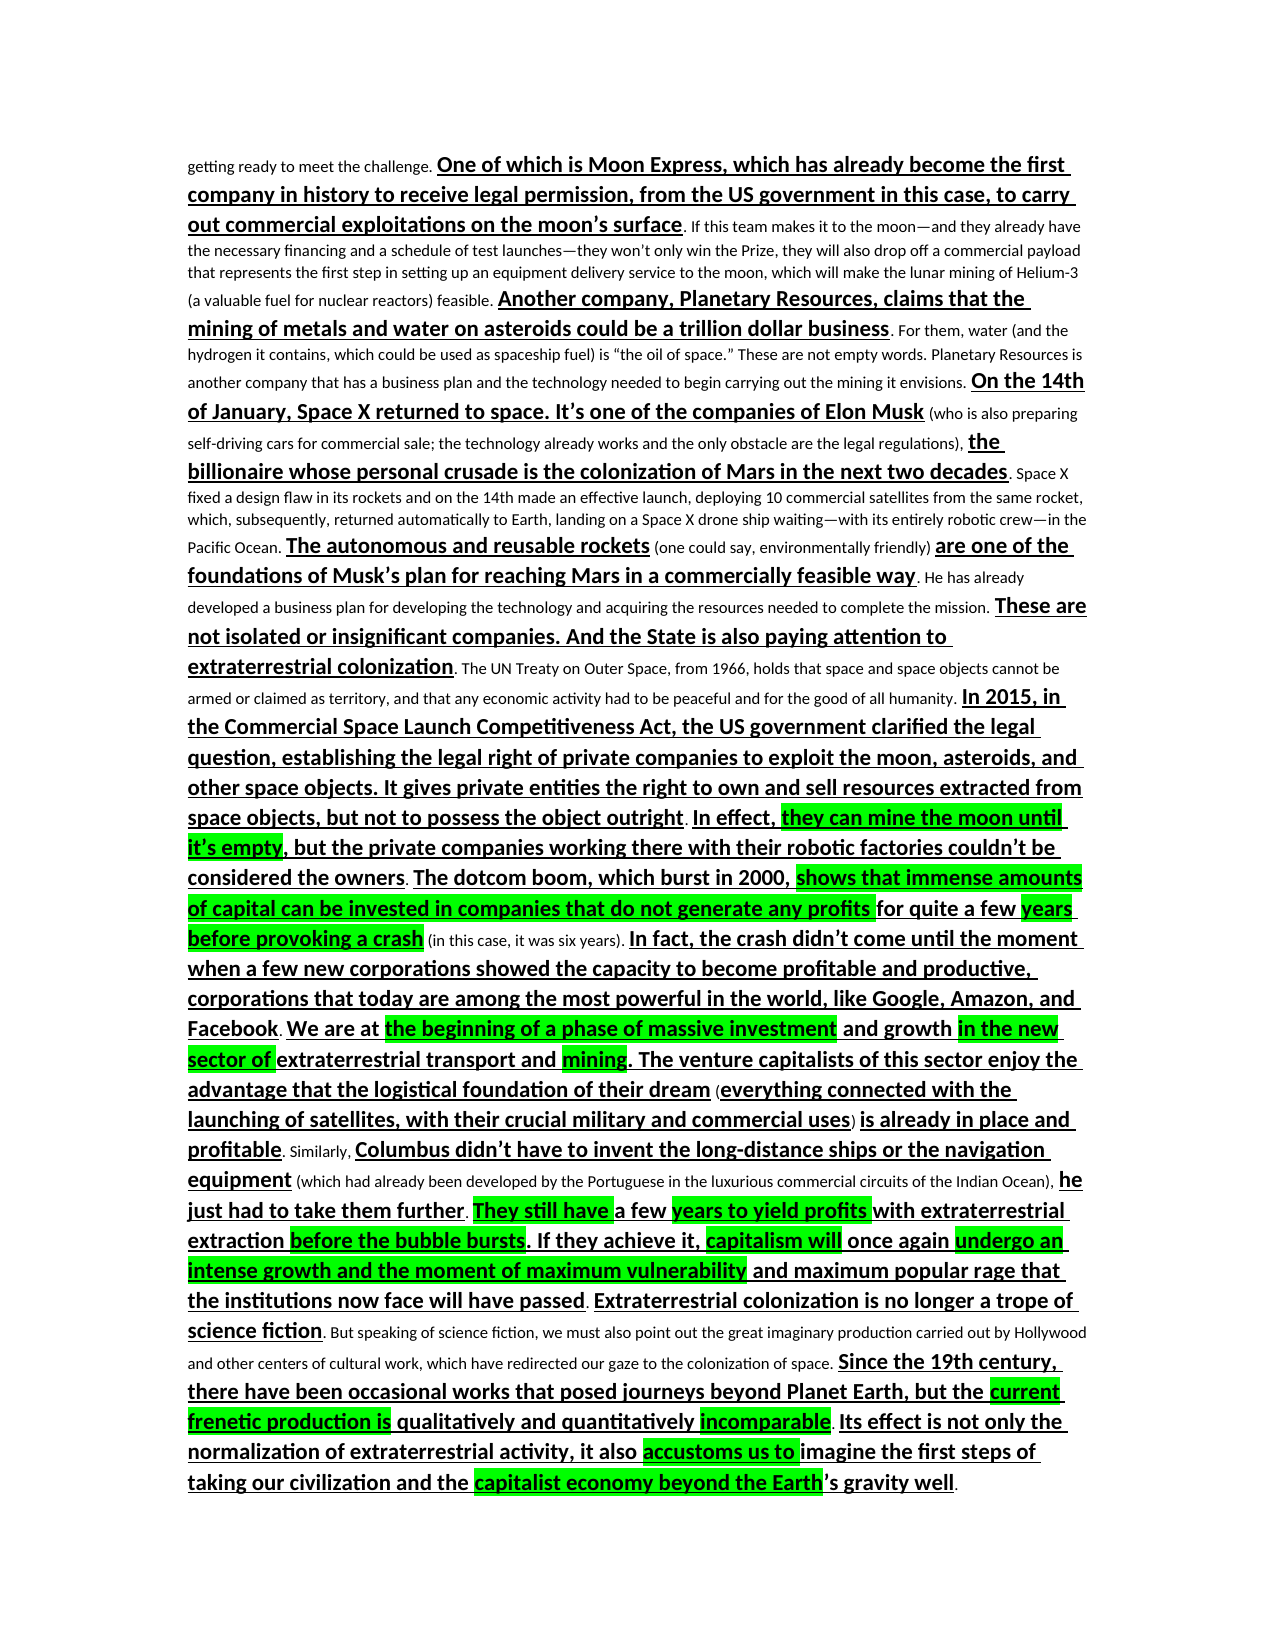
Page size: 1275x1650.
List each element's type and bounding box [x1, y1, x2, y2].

text [187, 150, 1087, 1496]
